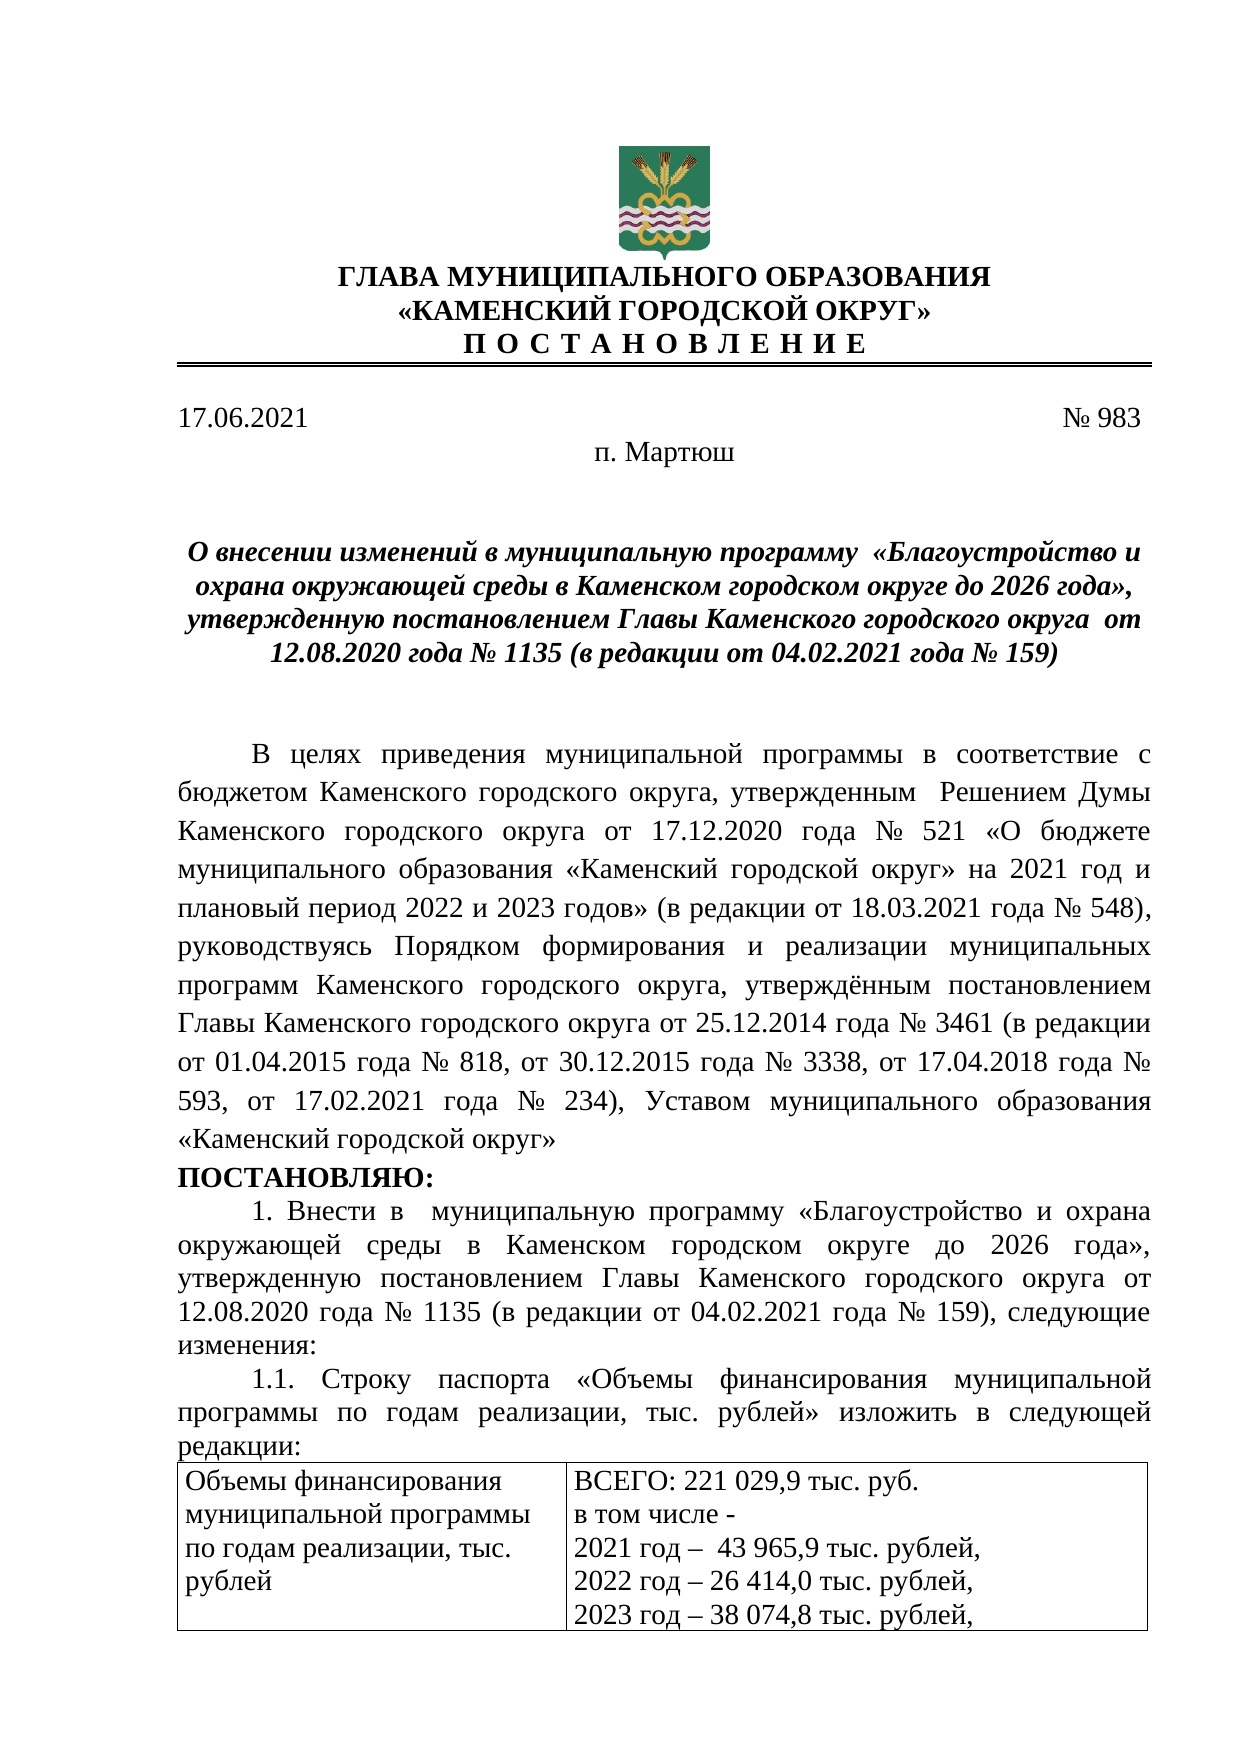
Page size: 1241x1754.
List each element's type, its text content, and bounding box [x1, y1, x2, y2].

text О внесении изменений в муниципальную программу «Благоустройство и охрана окружающей среды в Каменском городском округе до 2026 года», утвержденную постановлением Главы Каменского городского округа от 12.08.2020 года № 1135 (в редакции от 04.02.2021 года № 159) [177, 534, 1152, 669]
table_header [567, 1463, 1147, 1630]
text В целях приведения муниципальной программы в соответствие с бюджетом Каменского городского округа, утвержденным Решением Думы Каменского городского округа от 17.12.2020 года № 521 «О бюджете муниципального образования «Каменский городской округ» на 2021 год и плановый период 2022 и 2023 годов» (в редакции от 18.03.2021 года № 548), руководствуясь Порядком формирования и реализации муниципальных программ Каменского городского округа, утверждённым постановлением Главы Каменского городского округа от 25.12.2014 года № 3461 (в редакции от 01.04.2015 года № 818, от 30.12.2015 года № 3338, от 17.04.2018 года № 593, от 17.02.2021 года № 234), Уставом муниципального образования «Каменский городской округ» [177, 736, 1152, 1155]
text ПОСТАНОВЛЕНИЕ [177, 326, 1152, 362]
text п. Мартюш [177, 434, 1152, 467]
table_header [178, 1463, 566, 1630]
text 17.06.2021 № 983 [177, 400, 1152, 434]
text «КАМЕНСКИЙ ГОРОДСКОЙ ОКРУГ» [177, 293, 1152, 326]
text 1.1. Строку паспорта «Объемы финансирования муниципальной программы по годам реализации, тыс. рублей» изложить в следующей редакции: [177, 1361, 1152, 1462]
picture [619, 146, 710, 260]
text 1. Внести в муниципальную программу «Благоустройство и охрана окружающей среды в Каменском городском округе до 2026 года», утвержденную постановлением Главы Каменского городского округа от 12.08.2020 года № 1135 (в редакции от 04.02.2021 года № 159), следующие изменения: [177, 1193, 1152, 1361]
text ГЛАВА МУНИЦИПАЛЬНОГО ОБРАЗОВАНИЯ [177, 259, 1152, 293]
text ПОСТАНОВЛЯЮ: [177, 1160, 1152, 1193]
